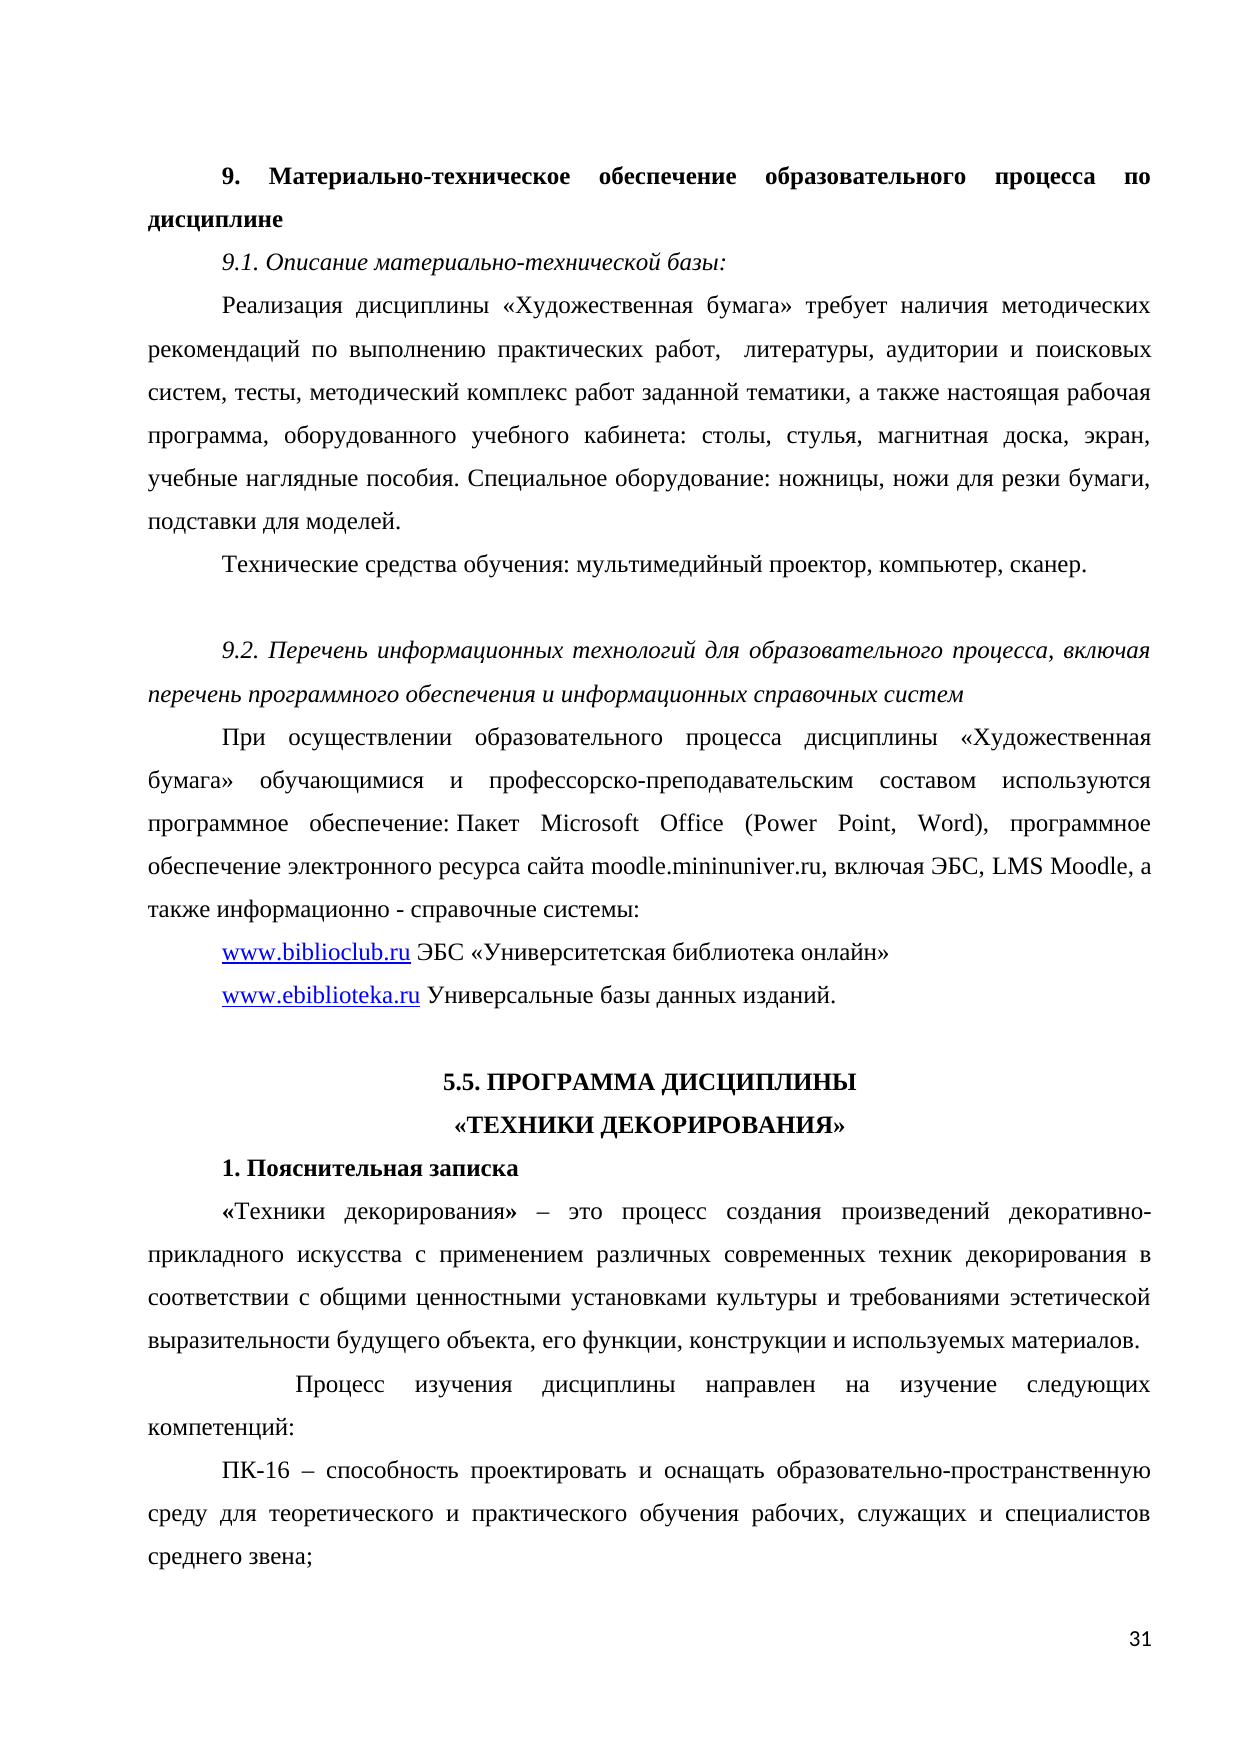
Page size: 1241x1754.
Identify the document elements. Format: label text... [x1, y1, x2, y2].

text При осуществлении образовательного процесса дисциплины «Художественная бумага» обучающимися и профессорско-преподавательским составом используются программное обеспечение: Пакет Microsoft Office (Power Point, Word), программное обеспечение электронного ресурса сайта moodle.mininuniver.ru, включая ЭБС, LMS Moodle, а также информационно - справочные системы: [148, 722, 1152, 923]
text «Техники декорирования» – это процесс создания произведений декоративно-прикладного искусства с применением различных современных техник декорирования в соответствии с общими ценностными установками культуры и требованиями эстетической выразительности будущего объекта, его функции, конструкции и используемых материалов. [148, 1196, 1152, 1354]
text 9.2. Перечень информационных технологий для образовательного процесса, включая перечень программного обеспечения и информационных справочных систем [148, 636, 1152, 707]
text ПК-16 – способность проектировать и оснащать образовательно-пространственную среду для теоретического и практического обучения рабочих, служащих и специалистов среднего звена; [148, 1455, 1152, 1570]
text 5.5. ПРОГРАММА ДИСЦИПЛИНЫ [148, 1067, 1152, 1096]
text 1. Пояснительная записка [148, 1153, 1152, 1182]
text Процесс изучения дисциплины направлен на изучение следующих компетенций: [148, 1369, 1152, 1441]
text Реализация дисциплины «Художественная бумага» требует наличия методических рекомендаций по выполнению практических работ, литературы, аудитории и поисковых систем, тесты, методический комплекс работ заданной тематики, а также настоящая рабочая программа, оборудованного учебного кабинета: столы, стулья, магнитная доска, экран, учебные наглядные пособия. Специальное оборудование: ножницы, ножи для резки бумаги, подставки для моделей. [148, 291, 1152, 535]
text www.ebiblioteka.ru Универсальные базы данных изданий. [148, 981, 1152, 1009]
text 9. Материально-техническое обеспечение образовательного процесса по дисциплине [148, 161, 1152, 233]
text Технические средства обучения: мультимедийный проектор, компьютер, сканер. [148, 549, 1152, 578]
text «ТЕХНИКИ ДЕКОРИРОВАНИЯ» [148, 1110, 1152, 1139]
text www.biblioclub.ru ЭБС «Университетская библиотека онлайн» [148, 937, 1152, 966]
text 9.1. Описание материально-технической базы: [148, 247, 1152, 276]
